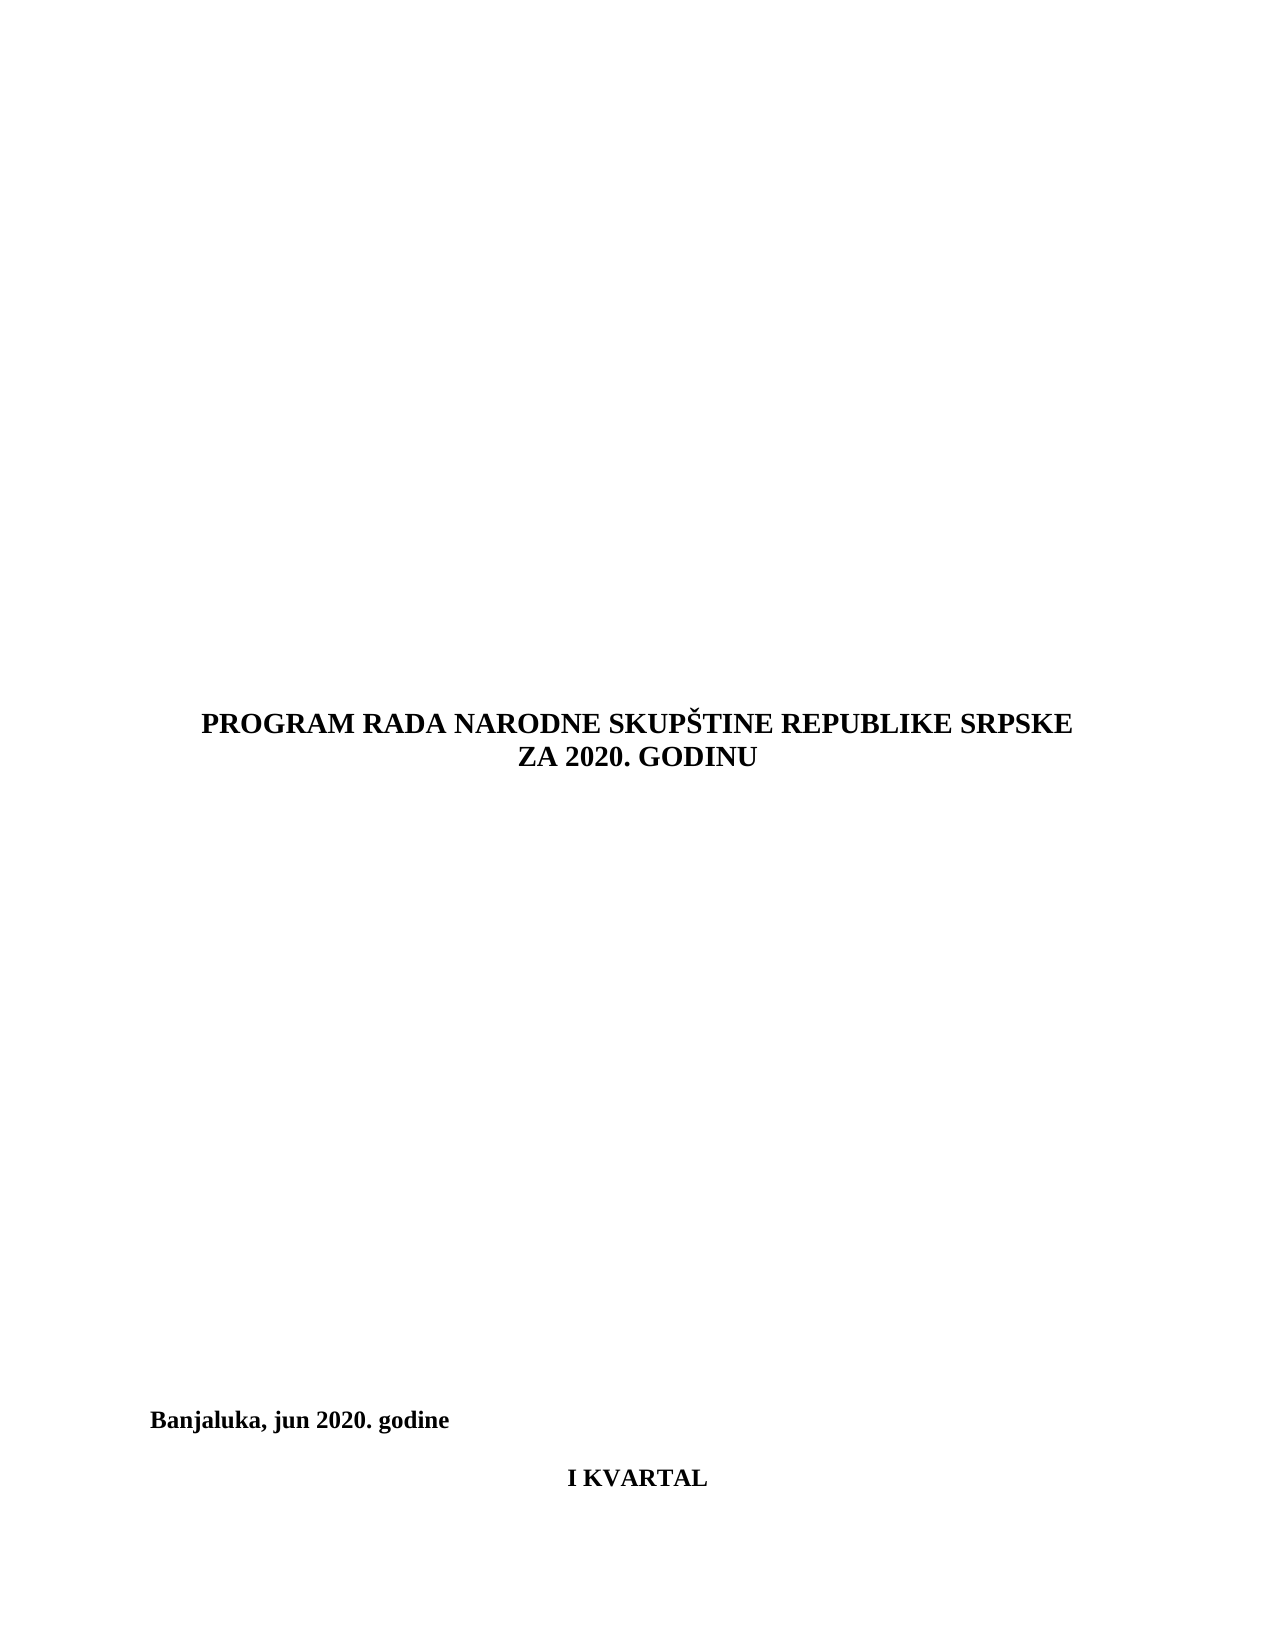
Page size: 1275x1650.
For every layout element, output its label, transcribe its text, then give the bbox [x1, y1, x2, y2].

text Banjaluka, jun 2020. godine [150, 1405, 1125, 1434]
text I KVARTAL [150, 1463, 1125, 1492]
text ZA 2020. GODINU [150, 739, 1125, 773]
text PROGRAM RADA NARODNE SKUPŠTINE REPUBLIKE SRPSKE [150, 706, 1125, 739]
